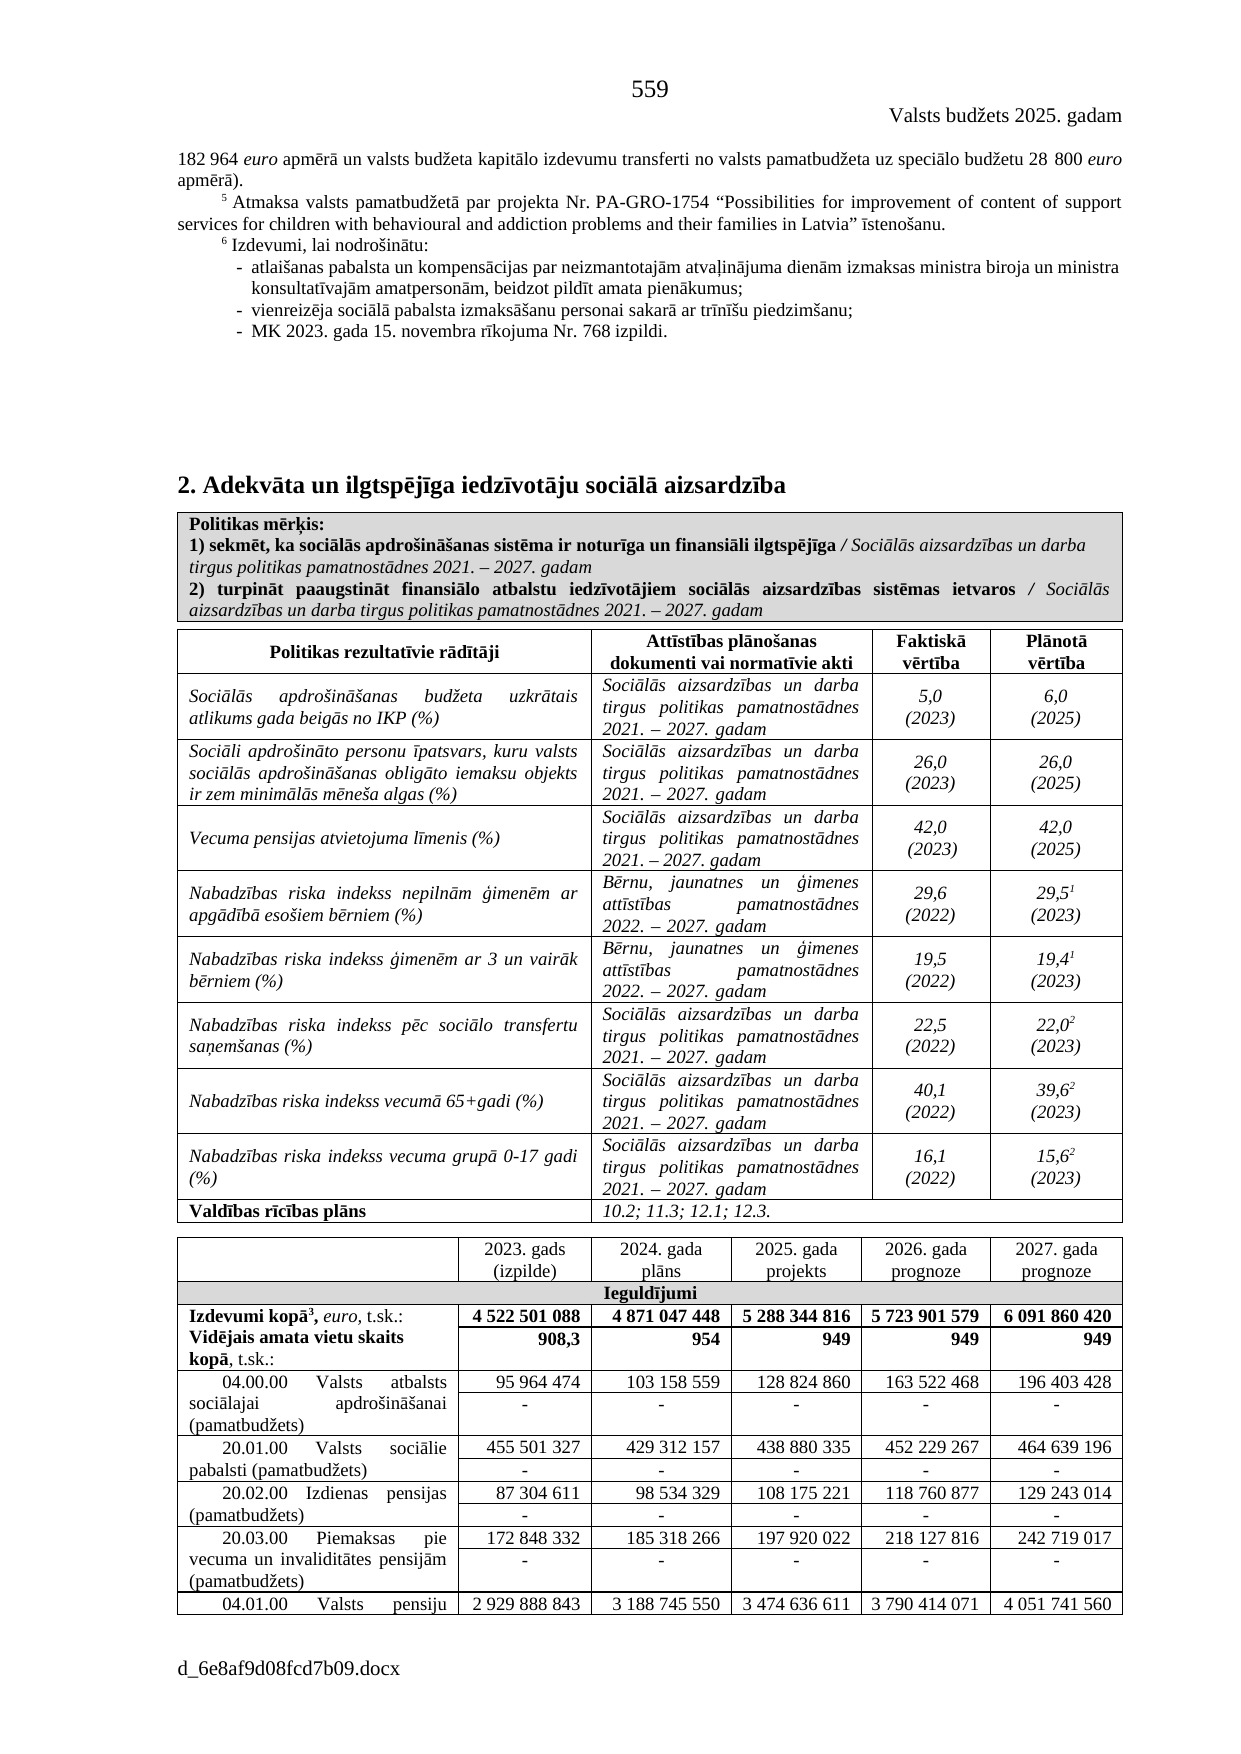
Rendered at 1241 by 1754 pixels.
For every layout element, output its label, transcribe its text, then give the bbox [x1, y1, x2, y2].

table_header 2023. gads (izpilde) [459, 1238, 591, 1281]
table_cell 10.2; 11.3; 12.1; 12.3. [592, 1200, 1122, 1222]
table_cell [178, 1593, 458, 1614]
table_cell 42,0 (2023) [873, 806, 990, 870]
table_cell Nabadzības riska indekss vecumā 65+gadi (%) [178, 1069, 591, 1133]
table_cell 19,41 (2023) [991, 937, 1122, 1002]
table_cell - [592, 1549, 731, 1591]
table_cell 16,1 (2022) [873, 1134, 990, 1199]
table_cell Sociālās aizsardzības un darba tirgus politikas pamatnostādnes 2021. – 2027. gadam [592, 740, 872, 805]
table_cell - [459, 1504, 591, 1526]
table_cell 172 848 332 [459, 1527, 591, 1548]
text 2. Adekvāta un ilgtspējīga iedzīvotāju sociālā aizsardzība [177, 471, 1122, 499]
table_cell 464 639 196 [991, 1436, 1122, 1458]
table_header Attīstības plānošanas dokumenti vai normatīvie akti [592, 630, 872, 673]
table_cell 103 158 559 [592, 1371, 731, 1392]
table_cell - [862, 1549, 990, 1591]
table_cell Sociālās apdrošināšanas budžeta uzkrātais atlikums gada beigās no IKP (%) [178, 674, 591, 739]
table_cell Bērnu, jaunatnes un ģimenes attīstības pamatnostādnes 2022. – 2027. gadam [592, 871, 872, 936]
table_cell Bērnu, jaunatnes un ģimenes attīstības pamatnostādnes 2022. – 2027. gadam [592, 937, 872, 1002]
table_header [178, 1238, 458, 1281]
table_cell Nabadzības riska indekss vecuma grupā 0-17 gadi (%) [178, 1134, 591, 1199]
table_cell 5,0 (2023) [873, 674, 990, 739]
table_cell - [991, 1549, 1122, 1591]
table_header Politikas mērķis: 1) sekmēt, ka sociālās apdrošināšanas sistēma ir noturīga un finansiāli ilgtspējīga / Sociālās aizsardzības un darba tirgus politikas pamatnostādnes 2021. – 2027. gadam 2) turpināt paaugstināt finansiālo atbalstu iedzīvotājiem sociālās aizsardzības sistēmas ietvaros / Sociālās aizsardzības un darba tirgus politikas pamatnostādnes 2021. – 2027. gadam [178, 513, 1122, 621]
table_cell 118 760 877 [862, 1482, 990, 1503]
table_cell 19,5 (2022) [873, 937, 990, 1002]
table_cell 949 [991, 1328, 1122, 1369]
table_cell 908,3 [459, 1328, 591, 1369]
text 6 Izdevumi, lai nodrošinātu: [177, 234, 1122, 256]
table_cell 22,5 (2022) [873, 1003, 990, 1068]
table_header Politikas rezultatīvie rādītāji [178, 630, 591, 673]
table_cell - [592, 1393, 731, 1435]
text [177, 148, 1122, 191]
table_cell 26,0 (2023) [873, 740, 990, 805]
table_cell 455 501 327 [459, 1436, 591, 1458]
table_cell 4 051 741 560 [991, 1593, 1122, 1614]
table_cell 429 312 157 [592, 1436, 731, 1458]
table_cell Izdevumi kopā3, euro, t.sk.: Vidējais amata vietu skaits kopā, t.sk.: [178, 1305, 458, 1369]
table_cell - [732, 1504, 861, 1526]
table_cell Nabadzības riska indekss ģimenēm ar 3 un vairāk bērniem (%) [178, 937, 591, 1002]
table_cell 3 790 414 071 [862, 1593, 990, 1614]
table_header 2027. gada prognoze [991, 1238, 1122, 1281]
table_cell Sociālās aizsardzības un darba tirgus politikas pamatnostādnes 2021. – 2027. gadam [592, 674, 872, 739]
table_cell 40,1 (2022) [873, 1069, 990, 1133]
table_cell Sociāli apdrošināto personu īpatsvars, kuru valsts sociālās apdrošināšanas obligāto iemaksu objekts ir zem minimālās mēneša algas (%) [178, 740, 591, 805]
table_cell 95 964 474 [459, 1371, 591, 1392]
table_header Faktiskā vērtība [873, 630, 990, 673]
table_cell - [862, 1393, 990, 1435]
table_header Plānotā vērtība [991, 630, 1122, 673]
table_cell 26,0 (2025) [991, 740, 1122, 805]
table_cell 196 403 428 [991, 1371, 1122, 1392]
table_cell 128 824 860 [732, 1371, 861, 1392]
table_cell Nabadzības riska indekss nepilnām ģimenēm ar apgādībā esošiem bērniem (%) [178, 871, 591, 936]
table_cell 20.02.00 Izdienas pensijas (pamatbudžets) [178, 1482, 458, 1526]
table_cell 5 723 901 579 [862, 1305, 990, 1326]
table_cell 87 304 611 [459, 1482, 591, 1503]
table_cell 954 [592, 1328, 731, 1369]
table_cell 949 [862, 1328, 990, 1369]
table_cell - [991, 1393, 1122, 1435]
list atlaišanas pabalsta un kompensācijas par neizmantotajām atvaļinājuma dienām izmaksas ministra biroja un ministra konsultatīvajām amatpersonām, beidzot pildīt amata pienākumus; [236, 256, 1122, 299]
table_cell 4 871 047 448 [592, 1305, 731, 1326]
list vienreizēja sociālā pabalsta izmaksāšanu personai sakarā ar trīnīšu piedzimšanu; [236, 299, 1122, 320]
table_cell 163 522 468 [862, 1371, 990, 1392]
table_cell Nabadzības riska indekss pēc sociālo transfertu saņemšanas (%) [178, 1003, 591, 1068]
table_cell 3 474 636 611 [732, 1593, 861, 1614]
table_cell - [862, 1504, 990, 1526]
table_cell Sociālās aizsardzības un darba tirgus politikas pamatnostādnes 2021. – 2027. gadam [592, 1003, 872, 1068]
table_cell 42,0 (2025) [991, 806, 1122, 870]
table_cell - [459, 1549, 591, 1591]
table_cell - [732, 1549, 861, 1591]
table_cell 29,6 (2022) [873, 871, 990, 936]
table_cell - [459, 1393, 591, 1435]
table_cell Sociālās aizsardzības un darba tirgus politikas pamatnostādnes 2021. – 2027. gadam [592, 1069, 872, 1133]
table_cell - [991, 1504, 1122, 1526]
table_cell Sociālās aizsardzības un darba tirgus politikas pamatnostādnes 2021. – 2027. gadam [592, 806, 872, 870]
table_cell 218 127 816 [862, 1527, 990, 1548]
table_cell 15,62 (2023) [991, 1134, 1122, 1199]
table_cell 129 243 014 [991, 1482, 1122, 1503]
table_cell 2 929 888 843 [459, 1593, 591, 1614]
table_header 2024. gada plāns [592, 1238, 731, 1281]
table_cell - [991, 1459, 1122, 1481]
table_header 2026. gada prognoze [862, 1238, 990, 1281]
table_cell 5 288 344 816 [732, 1305, 861, 1326]
table_cell Valdības rīcības plāns [178, 1200, 591, 1222]
table_cell 04.00.00 Valsts atbalsts sociālajai apdrošināšanai (pamatbudžets) [178, 1371, 458, 1435]
table_cell 438 880 335 [732, 1436, 861, 1458]
table_cell - [732, 1393, 861, 1435]
table_cell 4 522 501 088 [459, 1305, 591, 1326]
table_cell - [592, 1504, 731, 1526]
table_cell 20.01.00 Valsts sociālie pabalsti (pamatbudžets) [178, 1436, 458, 1481]
table_cell 98 534 329 [592, 1482, 731, 1503]
list MK 2023. gada 15. novembra rīkojuma Nr. 768 izpildi. [236, 320, 1122, 342]
table_cell 949 [732, 1328, 861, 1369]
table_cell - [732, 1459, 861, 1481]
text 5 Atmaksa valsts pamatbudžetā par projekta Nr. PA-GRO-1754 “Possibilities for improvement of content of support services for children with behavioural and addiction problems and their families in Latvia” īstenošanu. [177, 191, 1122, 234]
table_cell 242 719 017 [991, 1527, 1122, 1548]
table_cell 22,02 (2023) [991, 1003, 1122, 1068]
table_cell Ieguldījumi [178, 1282, 1122, 1304]
table_cell 108 175 221 [732, 1482, 861, 1503]
table_cell 6 091 860 420 [991, 1305, 1122, 1326]
table_cell Vecuma pensijas atvietojuma līmenis (%) [178, 806, 591, 870]
table_cell 6,0 (2025) [991, 674, 1122, 739]
table_cell Sociālās aizsardzības un darba tirgus politikas pamatnostādnes 2021. – 2027. gadam [592, 1134, 872, 1199]
table_cell 197 920 022 [732, 1527, 861, 1548]
table_cell 20.03.00 Piemaksas pie vecuma un invaliditātes pensijām (pamatbudžets) [178, 1527, 458, 1591]
table_cell - [592, 1459, 731, 1481]
table_cell 185 318 266 [592, 1527, 731, 1548]
table_cell 29,51 (2023) [991, 871, 1122, 936]
table_header 2025. gada projekts [732, 1238, 861, 1281]
table_cell - [862, 1459, 990, 1481]
table_cell 39,62 (2023) [991, 1069, 1122, 1133]
table_cell - [459, 1459, 591, 1481]
table_cell 3 188 745 550 [592, 1593, 731, 1614]
table_cell 452 229 267 [862, 1436, 990, 1458]
